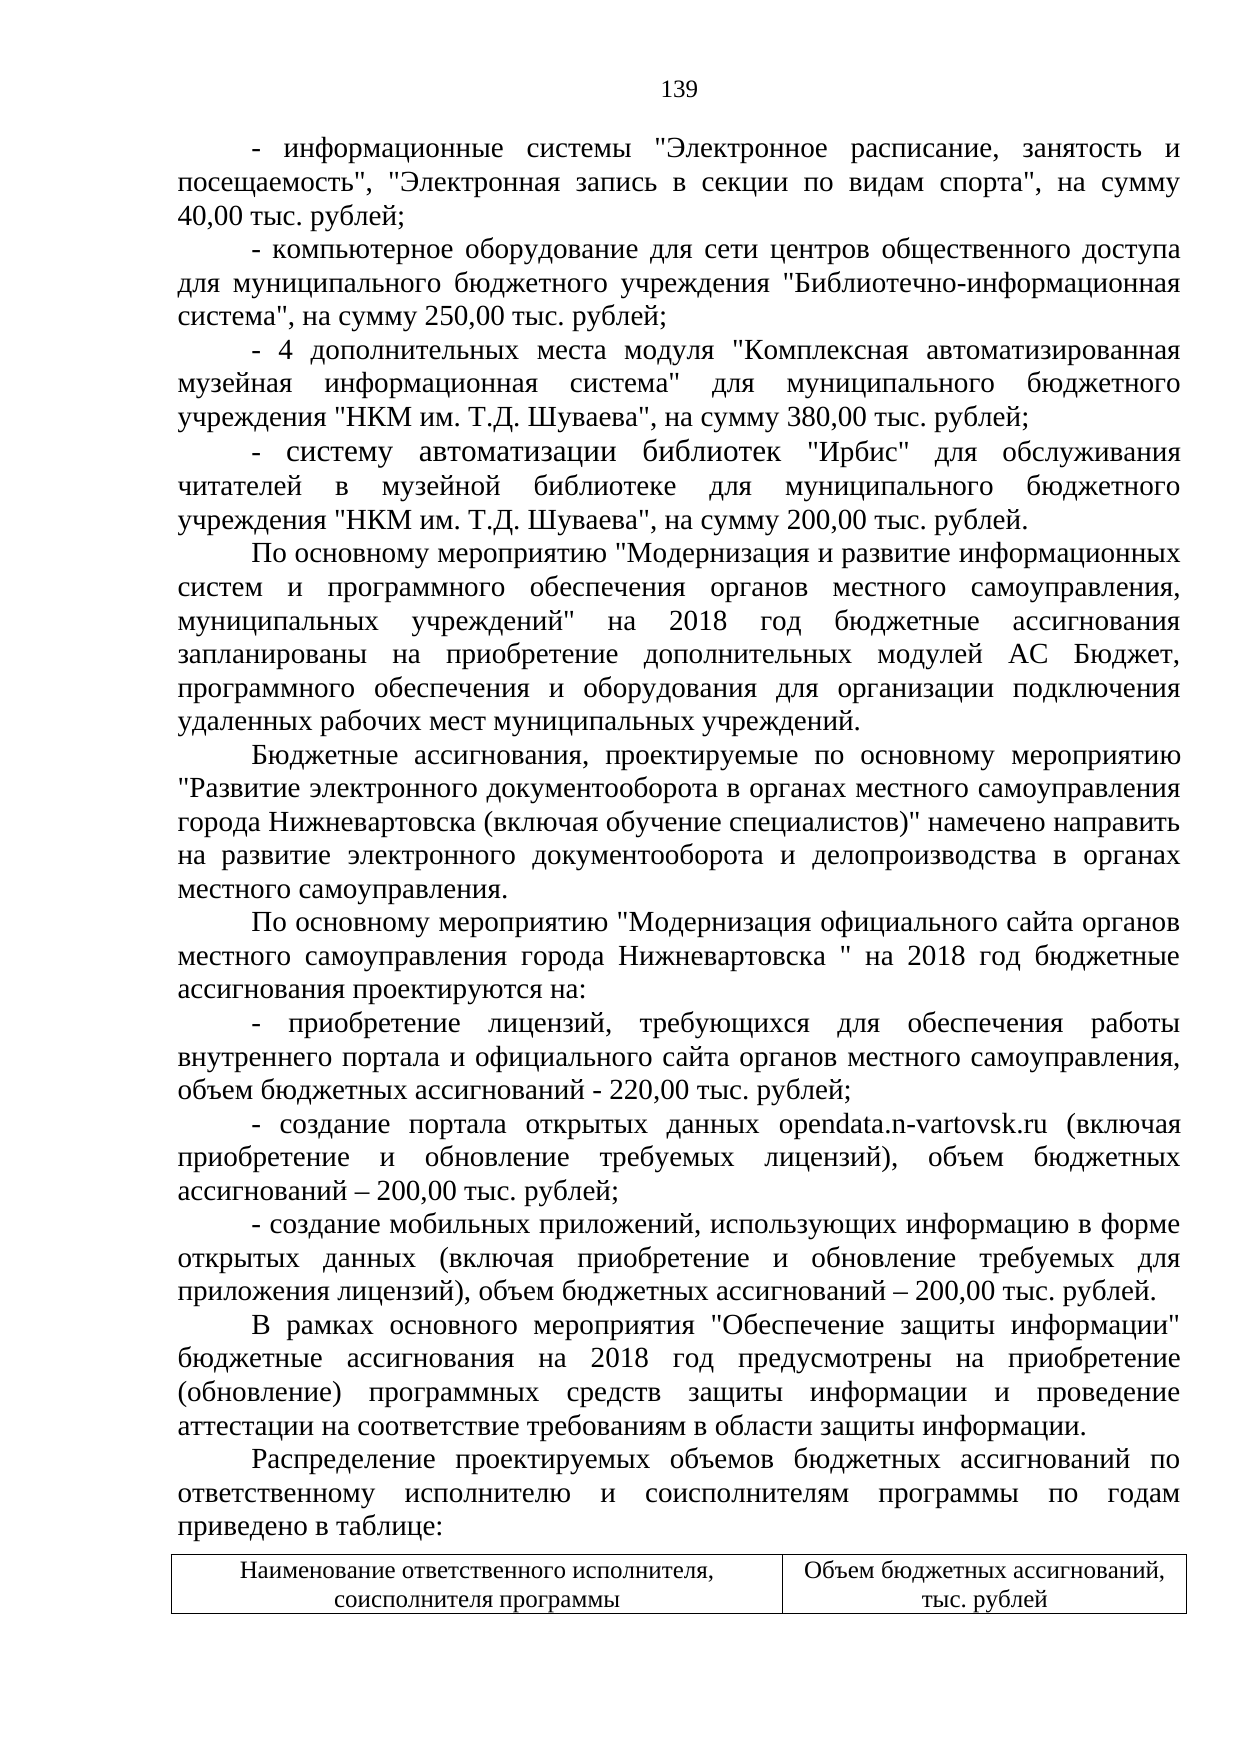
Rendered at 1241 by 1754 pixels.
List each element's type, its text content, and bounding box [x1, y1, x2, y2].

text По основному мероприятию "Модернизация официального сайта органов местного самоуправления города Нижневартовска " на 2018 год бюджетные ассигнования проектируются на: [177, 904, 1181, 1005]
text - создание мобильных приложений, использующих информацию в форме открытых данных (включая приобретение и обновление требуемых для приложения лицензий), объем бюджетных ассигнований – 200,00 тыс. рублей. [177, 1206, 1181, 1307]
text - компьютерное оборудование для сети центров общественного доступа для муниципального бюджетного учреждения "Библиотечно-информационная система", на сумму 250,00 тыс. рублей; [177, 231, 1181, 332]
text - информационные системы "Электронное расписание, занятость и посещаемость", "Электронная запись в секции по видам спорта", на сумму 40,00 тыс. рублей; [177, 131, 1181, 231]
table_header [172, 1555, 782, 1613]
text По основному мероприятию "Модернизация и развитие информационных систем и программного обеспечения органов местного самоуправления, муниципальных учреждений" на 2018 год бюджетные ассигнования запланированы на приобретение дополнительных модулей АС Бюджет, программного обеспечения и оборудования для организации подключения удаленных рабочих мест муниципальных учреждений. [177, 536, 1181, 737]
text Распределение проектируемых объемов бюджетных ассигнований по ответственному исполнителю и соисполнителям программы по годам приведено в таблице: [177, 1441, 1181, 1542]
text - 4 дополнительных места модуля "Комплексная автоматизированная музейная информационная система" для муниципального бюджетного учреждения "НКМ им. Т.Д. Шуваева", на сумму 380,00 тыс. рублей; [177, 332, 1181, 432]
text В рамках основного мероприятия "Обеспечение защиты информации" бюджетные ассигнования на 2018 год предусмотрены на приобретение (обновление) программных средств защиты информации и проведение аттестации на соответствие требованиям в области защиты информации. [177, 1307, 1181, 1441]
text Бюджетные ассигнования, проектируемые по основному мероприятию "Развитие электронного документооборота в органах местного самоуправления города Нижневартовска (включая обучение специалистов)" намечено направить на развитие электронного документооборота и делопроизводства в органах местного самоуправления. [177, 737, 1181, 904]
text - приобретение лицензий, требующихся для обеспечения работы внутреннего портала и официального сайта органов местного самоуправления, объем бюджетных ассигнований - 220,00 тыс. рублей; [177, 1005, 1181, 1106]
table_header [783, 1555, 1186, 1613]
text - систему автоматизации библиотек "Ирбис" для обслуживания читателей в музейной библиотеке для муниципального бюджетного учреждения "НКМ им. Т.Д. Шуваева", на сумму 200,00 тыс. рублей. [177, 432, 1181, 536]
text - создание портала открытых данных opendata.n-vartovsk.ru (включая приобретение и обновление требуемых лицензий), объем бюджетных ассигнований – 200,00 тыс. рублей; [177, 1106, 1181, 1206]
